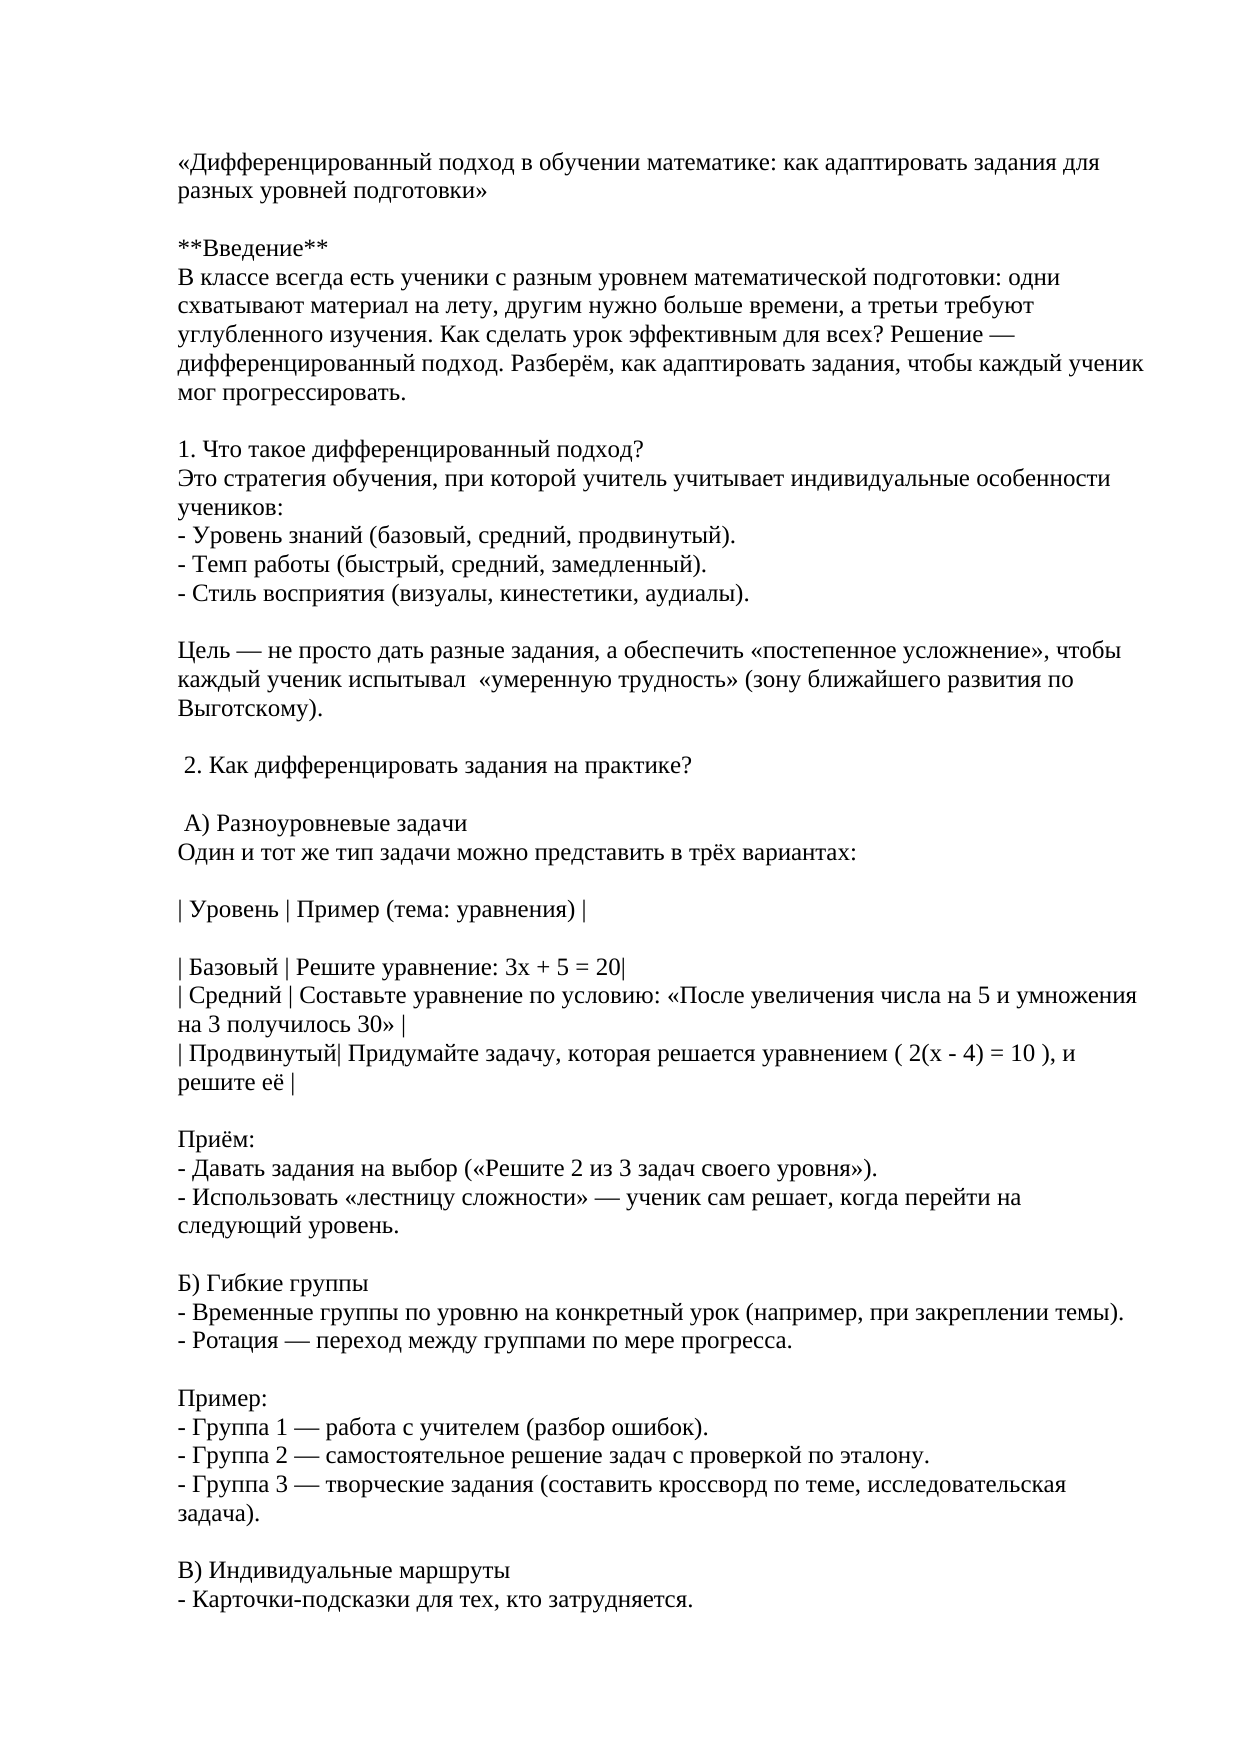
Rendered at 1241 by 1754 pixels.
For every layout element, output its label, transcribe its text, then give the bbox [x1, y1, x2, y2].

text - Давать задания на выбор («Решите 2 из 3 задач своего уровня»). [177, 1153, 1152, 1182]
text Приём: [177, 1124, 1152, 1153]
text - Временные группы по уровню на конкретный урок (например, при закреплении темы). [177, 1297, 1152, 1326]
text 2. Как дифференцировать задания на практике? [177, 751, 1152, 779]
text **Введение** [177, 233, 1152, 262]
text | Уровень | Пример (тема: уравнения) | [177, 894, 1152, 923]
text Пример: [177, 1383, 1152, 1412]
text В) Индивидуальные маршруты [177, 1556, 1152, 1584]
text - Использовать «лестницу сложности» — ученик сам решает, когда перейти на следующий уровень. [177, 1182, 1152, 1239]
text Цель — не просто дать разные задания, а обеспечить «постепенное усложнение», чтобы каждый ученик испытывал «умеренную трудность» (зону ближайшего развития по Выготскому). [177, 636, 1152, 722]
text | Продвинутый| Придумайте задачу, которая решается уравнением ( 2(x - 4) = 10 ), и решите её | [177, 1038, 1152, 1096]
text - Ротация — переход между группами по мере прогресса. [177, 1326, 1152, 1354]
text - Уровень знаний (базовый, средний, продвинутый). [177, 521, 1152, 549]
text 1. Что такое дифференцированный подход? [177, 434, 1152, 463]
text Б) Гибкие группы [177, 1268, 1152, 1297]
text | Средний | Составьте уравнение по условию: «После увеличения числа на 5 и умножения на 3 получилось 30» | [177, 981, 1152, 1038]
text - Группа 3 — творческие задания (составить кроссворд по теме, исследовательская задача). [177, 1469, 1152, 1527]
text - Карточки-подсказки для тех, кто затрудняется. [177, 1584, 1152, 1613]
text - Стиль восприятия (визуалы, кинестетики, аудиалы). [177, 578, 1152, 607]
text Один и тот же тип задачи можно представить в трёх вариантах: [177, 837, 1152, 866]
text - Группа 2 — самостоятельное решение задач с проверкой по эталону. [177, 1441, 1152, 1469]
text «Дифференцированный подход в обучении математике: как адаптировать задания для разных уровней подготовки» [177, 147, 1152, 204]
text - Темп работы (быстрый, средний, замедленный). [177, 549, 1152, 578]
text - Группа 1 — работа с учителем (разбор ошибок). [177, 1412, 1152, 1441]
text А) Разноуровневые задачи [177, 808, 1152, 837]
text | Базовый | Решите уравнение: 3x + 5 = 20| [177, 952, 1152, 981]
text Это стратегия обучения, при которой учитель учитывает индивидуальные особенности учеников: [177, 463, 1152, 521]
text В классе всегда есть ученики с разным уровнем математической подготовки: одни схватывают материал на лету, другим нужно больше времени, а третьи требуют углубленного изучения. Как сделать урок эффективным для всех? Решение — дифференцированный подход. Разберём, как адаптировать задания, чтобы каждый ученик мог прогрессировать. [177, 262, 1152, 406]
